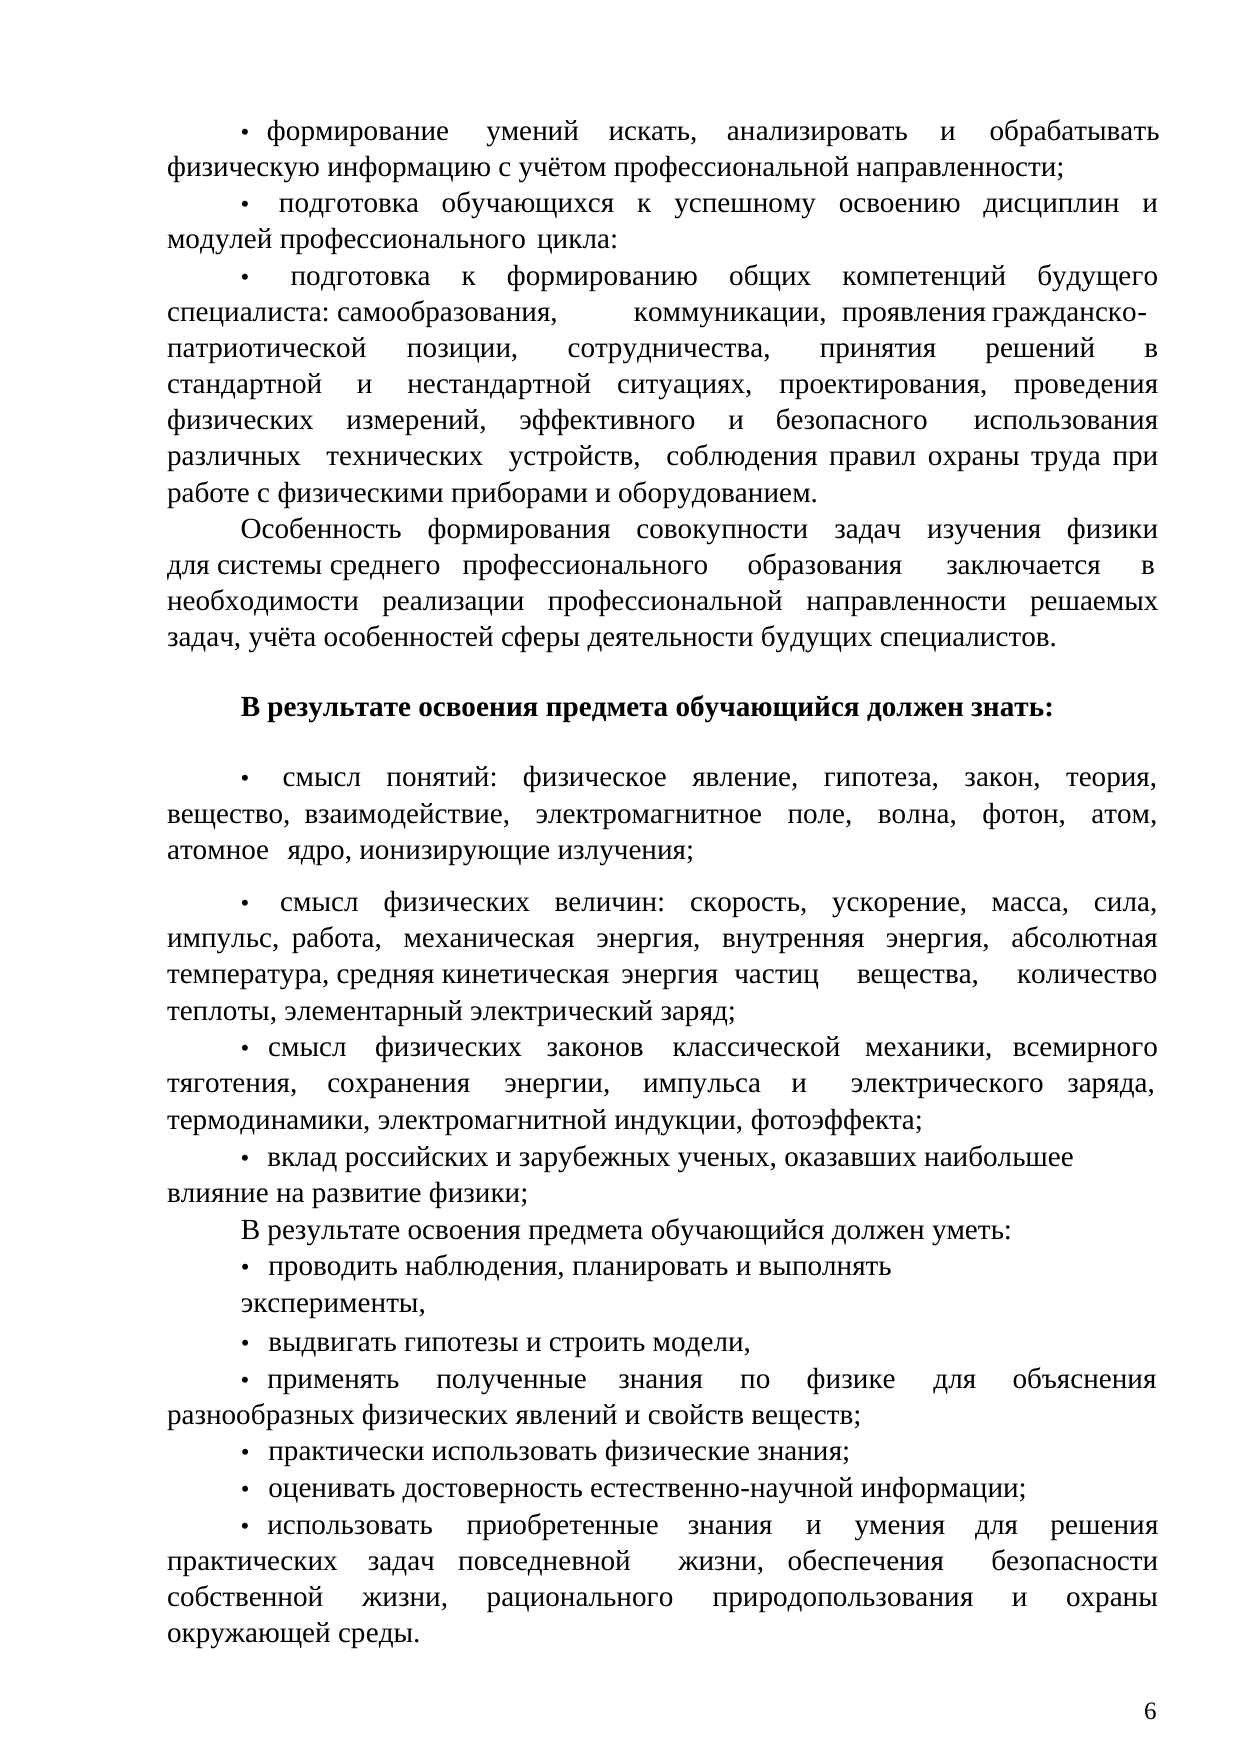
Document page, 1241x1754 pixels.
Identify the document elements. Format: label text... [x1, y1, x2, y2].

text • подготовка обучающихся к успешному освоению дисциплин и модулей профессионального цикла: [167, 186, 1158, 255]
text • выдвигать гипотезы и строить модели, [241, 1324, 1065, 1358]
text • практически использовать физические знания; [241, 1433, 1158, 1467]
text • смысл физических величин: скорость, ускорение, масса, сила, импульс, работа, механическая энергия, внутренняя энергия, абсолютная температура, средняя кинетическая энергия частиц вещества, количество теплоты, элементарный электрический заряд; [167, 884, 1157, 1026]
text • формирование умений искать, анализировать и обрабатывать физическую информацию с учётом профессиональной направленности; [167, 113, 1162, 183]
text Особенность формирования совокупности задач изучения физики для системы среднего профессионального образования заключается в необходимости реализации профессиональной направленности решаемых задач, учёта особенностей сферы деятельности будущих специалистов. [167, 511, 1158, 653]
text • проводить наблюдения, планировать и выполнять эксперименты, [241, 1248, 1065, 1318]
text В результате освоения предмета обучающийся должен уметь: [241, 1212, 1158, 1245]
text • использовать приобретенные знания и умения для решения практических задач повседневной жизни, обеспечения безопасности собственной жизни, рационального природопользования и охраны окружающей среды. [167, 1506, 1158, 1649]
text • смысл понятий: физическое явление, гипотеза, закон, теория, вещество, взаимодействие, электромагнитное поле, волна, фотон, атом, атомное ядро, ионизирующие излучения; [167, 759, 1157, 866]
text • смысл физических законов классической механики, всемирного тяготения, сохранения энергии, импульса и электрического заряда, термодинамики, электромагнитной индукции, фотоэффекта; [167, 1029, 1158, 1135]
text • применять полученные знания по физике для объяснения разнообразных физических явлений и свойств веществ; [167, 1361, 1162, 1431]
text В результате освоения предмета обучающийся должен знать: [241, 689, 1158, 722]
text • оценивать достоверность естественно-научной информации; [241, 1470, 1158, 1504]
text • вклад российских и зарубежных ученых, оказавших наибольшее влияние на развитие физики; [167, 1138, 1163, 1209]
text • подготовка к формированию общих компетенций будущего специалиста: самообразования, коммуникации, проявления гражданско-патриотической позиции, сотрудничества, принятия решений в стандартной и нестандартной ситуациях, проектирования, проведения физических измерений, эффективного и безопасного использования различных технических устройств, соблюдения правил охраны труда при работе с физическими приборами и оборудованием. [167, 258, 1158, 508]
